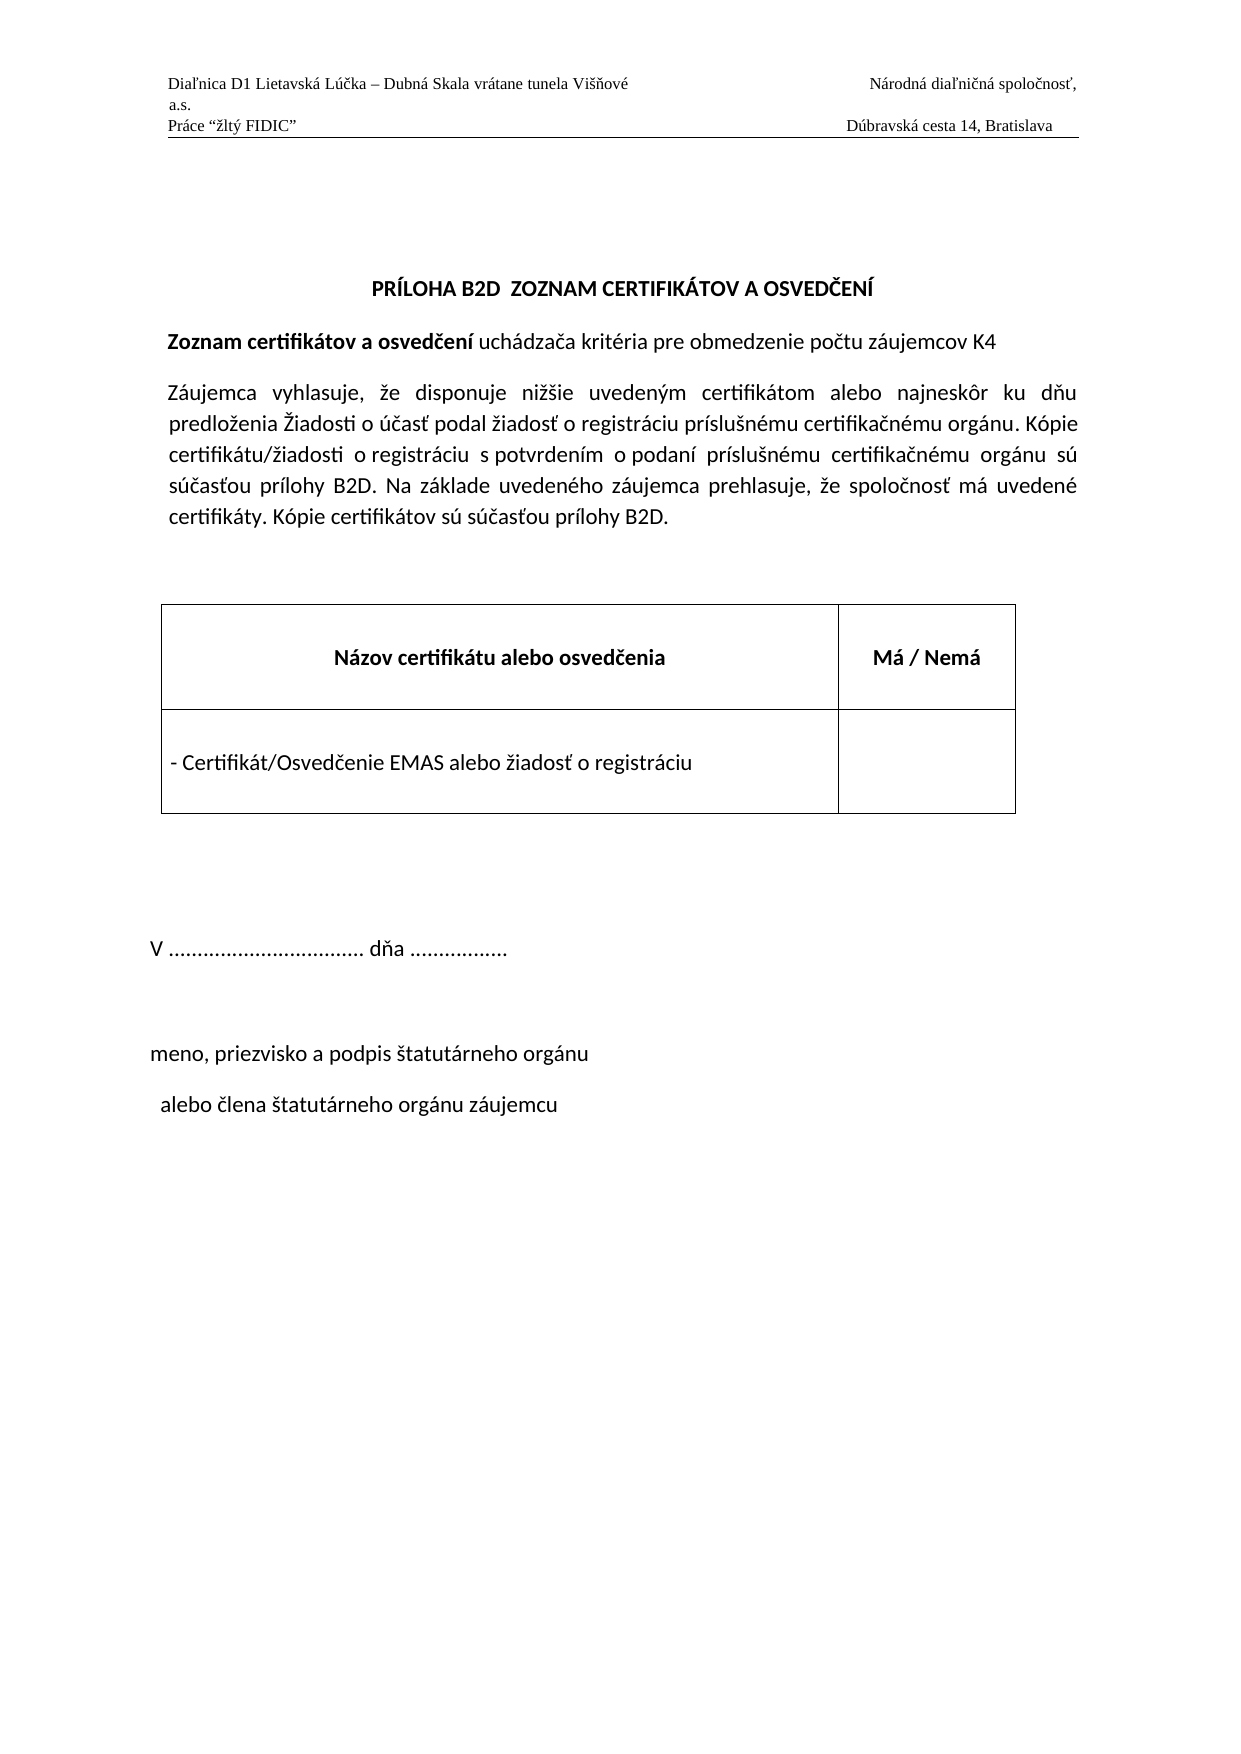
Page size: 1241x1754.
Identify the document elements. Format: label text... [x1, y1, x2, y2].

table_header Názov certifikátu alebo osvedčenia [162, 605, 838, 709]
text meno, priezvisko a podpis štatutárneho orgánu [150, 1039, 1078, 1067]
text alebo člena štatutárneho orgánu záujemcu [150, 1090, 1078, 1118]
table_cell - Certifikát/Osvedčenie EMAS alebo žiadosť o registráciu [162, 710, 838, 813]
text V .................................. dňa ................. [150, 934, 1095, 962]
text Záujemca vyhlasuje, že disponuje nižšie uvedeným certifikátom alebo najneskôr ku dňu predloženia Žiadosti o účasť podal žiadosť o registráciu príslušnému certifikačnému orgánu. Kópie certifikátu/žiadosti o registráciu s potvrdením o podaní príslušnému certifikačnému orgánu sú súčasťou prílohy B2D. Na základe uvedeného záujemca prehlasuje, že spoločnosť má uvedené certifikáty. Kópie certifikátov sú súčasťou prílohy B2D. [167, 378, 1078, 531]
table_header Má / Nemá [839, 605, 1015, 709]
text Zoznam certifikátov a osvedčení uchádzača kritéria pre obmedzenie počtu záujemcov K4 [167, 327, 1078, 355]
table_cell [839, 710, 1015, 813]
title Príloha b2D ZOZNAM certifikátov a osvedčení [150, 274, 1095, 302]
